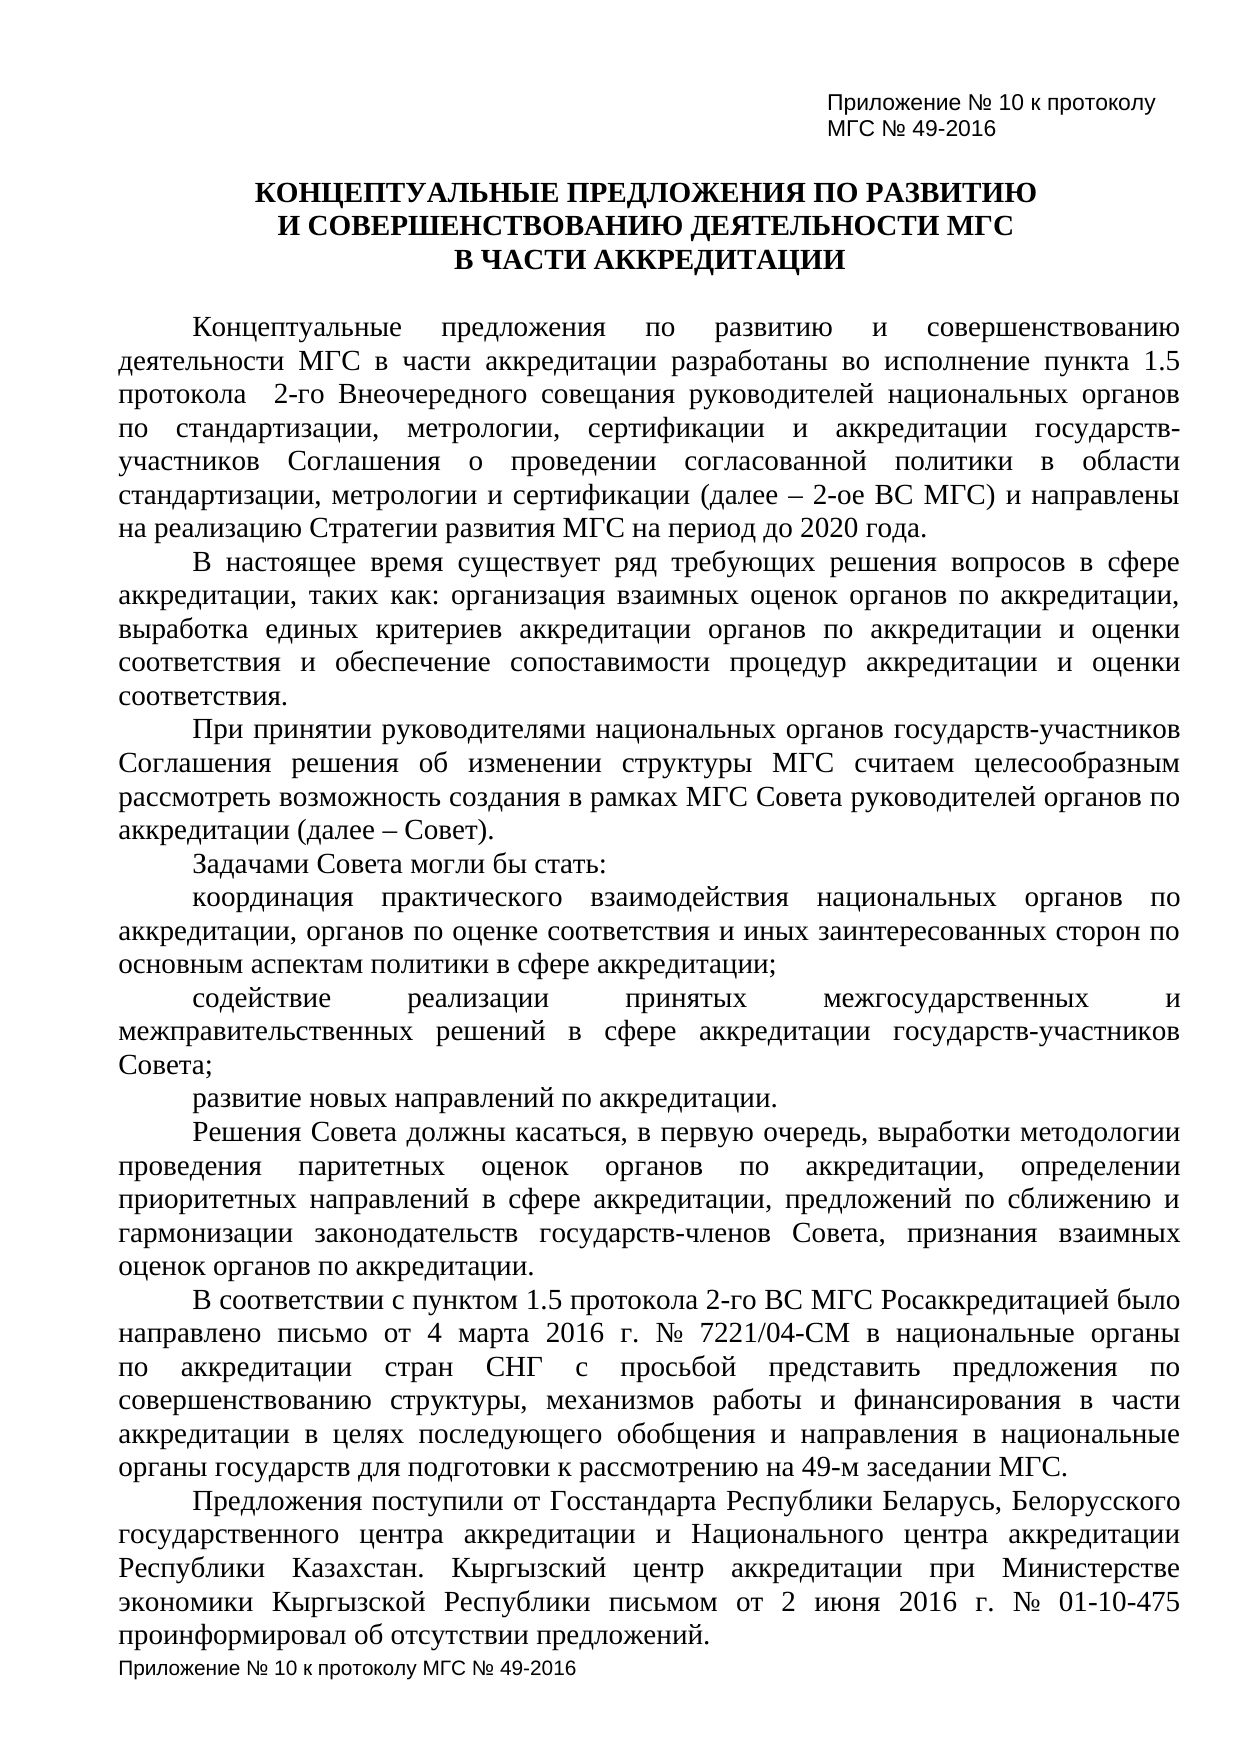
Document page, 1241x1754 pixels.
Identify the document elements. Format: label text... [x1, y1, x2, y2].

text координация практического взаимодействия национальных органов по аккредитации, органов по оценке соответствия и иных заинтересованных сторон по основным аспектам политики в сфере аккредитации; [118, 879, 1181, 980]
text Решения Совета должны касаться, в первую очередь, выработки методологии проведения паритетных оценок органов по аккредитации, определении приоритетных направлений в сфере аккредитации, предложений по сближению и гармонизации законодательств государств-членов Совета, признания взаимных оценок органов по аккредитации. [118, 1114, 1181, 1282]
text Приложение № 10 к протоколу [118, 89, 1181, 115]
text Предложения поступили от Госстандарта Республики Беларусь, Белорусского государственного центра аккредитации и Национального центра аккредитации Республики Казахстан. Кыргызский центр аккредитации при Министерстве экономики Кыргызской Республики письмом от 2 июня 2016 г. № 01-10-475 проинформировал об отсутствии предложений. [118, 1483, 1181, 1651]
text развитие новых направлений по аккредитации. [118, 1081, 1181, 1114]
text Концептуальные предложения по развитию и совершенствованию деятельности МГС в части аккредитации разработаны во исполнение пункта 1.5 протокола 2-го Внеочередного совещания руководителей национальных органов по стандартизации, метрологии, сертификации и аккредитации государств-участников Соглашения о проведении согласованной политики в области стандартизации, метрологии и сертификации (далее – 2-ое ВС МГС) и направлены на реализацию Стратегии развития МГС на период до 2020 года. [118, 309, 1181, 544]
text В соответствии с пунктом 1.5 протокола 2-го ВС МГС Росаккредитацией было направлено письмо от 4 марта 2016 г. № 7221/04-СМ в национальные органы по аккредитации стран СНГ с просьбой представить предложения по совершенствованию структуры, механизмов работы и финансирования в части аккредитации в целях последующего обобщения и направления в национальные органы государств для подготовки к рассмотрению на 49-м заседании МГС. [118, 1282, 1181, 1483]
text КОНЦЕПТУАЛЬНЫЕ ПРЕДЛОЖЕНИЯ ПО РАЗВИТИЮ И СОВЕРШЕНСТВОВАНИЮ ДЕЯТЕЛЬНОСТИ МГС В ЧАСТИ АККРЕДИТАЦИИ [118, 175, 1181, 276]
text При принятии руководителями национальных органов государств-участников Соглашения решения об изменении структуры МГС считаем целесообразным рассмотреть возможность создания в рамках МГС Совета руководителей органов по аккредитации (далее – Совет). [118, 712, 1181, 846]
text Задачами Совета могли бы стать: [118, 846, 1181, 879]
text содействие реализации принятых межгосударственных и межправительственных решений в сфере аккредитации государств-участников Совета; [118, 980, 1181, 1081]
text В настоящее время существует ряд требующих решения вопросов в сфере аккредитации, таких как: организация взаимных оценок органов по аккредитации, выработка единых критериев аккредитации органов по аккредитации и оценки соответствия и обеспечение сопоставимости процедур аккредитации и оценки соответствия. [118, 544, 1181, 712]
text МГС № 49-2016 [118, 115, 1181, 141]
